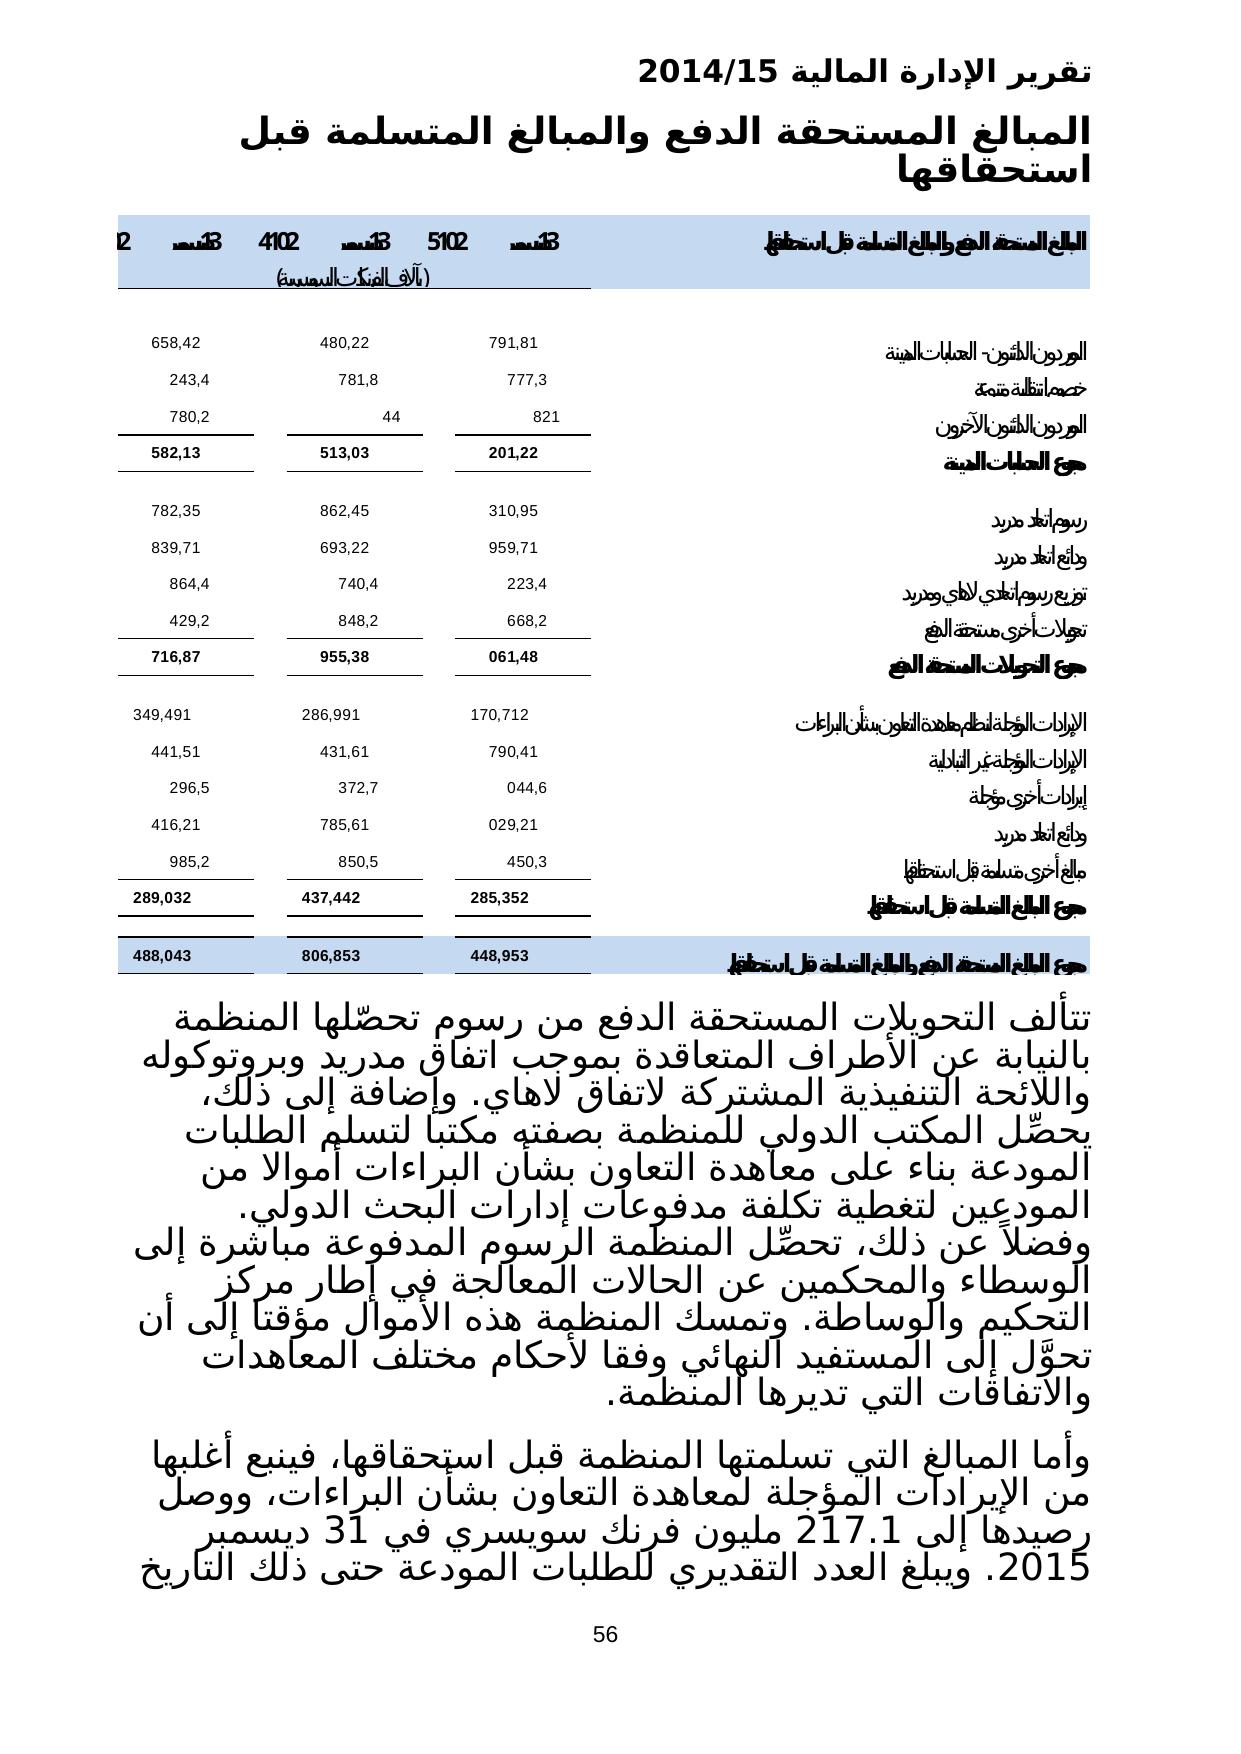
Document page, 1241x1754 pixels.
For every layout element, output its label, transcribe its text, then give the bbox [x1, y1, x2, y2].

text تتألف التحويلات المستحقة الدفع من رسوم تحصّلها المنظمة بالنيابة عن الأطراف المتعاقدة بموجب اتفاق مدريد وبروتوكوله واللائحة التنفيذية المشتركة لاتفاق لاهاي. وإضافة إلى ذلك، يحصِّل المكتب الدولي للمنظمة بصفته مكتبا لتسلم الطلبات المودعة بناء على معاهدة التعاون بشأن البراءات أموالا من المودعين لتغطية تكلفة مدفوعات إدارات البحث الدولي. وفضلاً عن ذلك، تحصِّل المنظمة الرسوم المدفوعة مباشرة إلى الوسطاء والمحكمين عن الحالات المعالجة في إطار مركز التحكيم والوساطة. وتمسك المنظمة هذه الأموال مؤقتا إلى أن تحوَّل إلى المستفيد النهائي وفقا لأحكام مختلف المعاهدات والاتفاقات التي تديرها المنظمة. [118, 1001, 1092, 1413]
text ‏المبالغ المستحقة الدفع والمبالغ المتسلمة قبل استحقاقها [118, 114, 1092, 189]
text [118, 1438, 1092, 1588]
